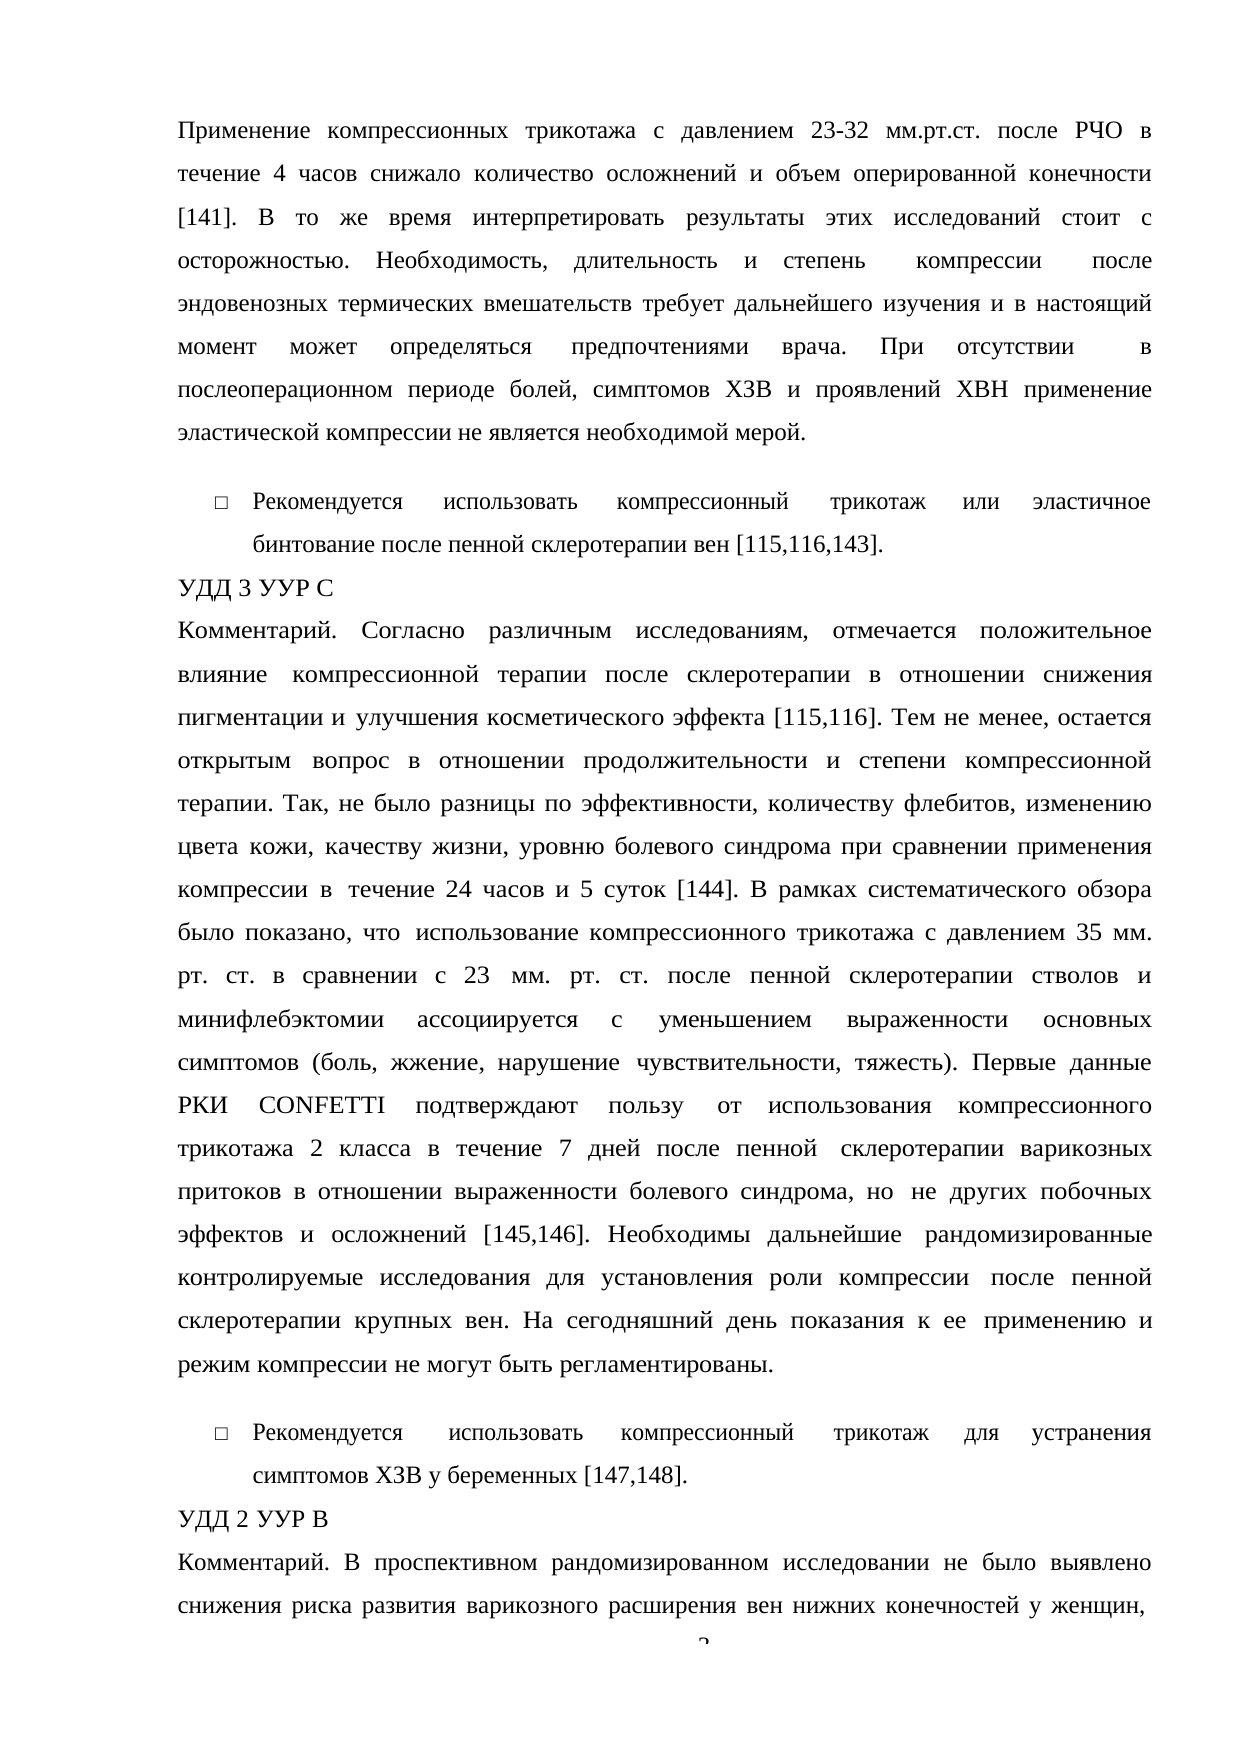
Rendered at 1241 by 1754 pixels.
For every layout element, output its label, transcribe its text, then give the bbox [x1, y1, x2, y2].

text Комментарий. Согласно различным исследованиям, отмечается положительное влияние компрессионной терапии после склеротерапии в отношении снижения пигментации и улучшения косметического эффекта [115,116]. Тем не менее, остается открытым вопрос в отношении продолжительности и степени компрессионной терапии. Так, не было разницы по эффективности, количеству флебитов, изменению цвета кожи, качеству жизни, уровню болевого синдрома при сравнении применения компрессии в течение 24 часов и 5 суток [144]. В рамках систематического обзора было показано, что использование компрессионного трикотажа с давлением 35 мм. рт. ст. в сравнении с 23 мм. рт. ст. после пенной склеротерапии стволов и минифлебэктомии ассоциируется с уменьшением выраженности основных симптомов (боль, жжение, нарушение чувствительности, тяжесть). Первые данные РКИ CONFETTI подтверждают пользу от использования компрессионного трикотажа 2 класса в течение 7 дней после пенной склеротерапии варикозных притоков в отношении выраженности болевого синдрома, но не других побочных эффектов и осложнений [145,146]. Необходимы дальнейшие рандомизированные контролируемые исследования для установления роли компрессии после пенной склеротерапии крупных вен. На сегодняшний день показания к ее применению и режим компрессии не могут быть регламентированы. [177, 616, 1152, 1377]
list Рекомендуется использовать компрессионный трикотаж для устранения симптомов ХЗВ у беременных [147,148]. [215, 1417, 1152, 1489]
text УДД 2 УУР B [177, 1504, 1163, 1533]
text УДД 3 УУР С [177, 573, 1163, 602]
list Рекомендуется использовать компрессионный трикотаж или эластичное бинтование после пенной склеротерапии вен [115,116,143]. [215, 486, 1152, 558]
text Применение компрессионных трикотажа с давлением 23-32 мм.рт.ст. после РЧО в течение 4 часов снижало количество осложнений и объем оперированной конечности [141]. В то же время интерпретировать результаты этих исследований стоит с осторожностью. Необходимость, длительность и степень компрессии после эндовенозных термических вмешательств требует дальнейшего изучения и в настоящий момент может определяться предпочтениями врача. При отсутствии в послеоперационном периоде болей, симптомов ХЗВ и проявлений ХВН применение эластической компрессии не является необходимой мерой. [177, 115, 1152, 446]
text Комментарий. В проспективном рандомизированном исследовании не было выявлено снижения риска развития варикозного расширения вен нижних конечностей у женщин, [177, 1547, 1152, 1618]
